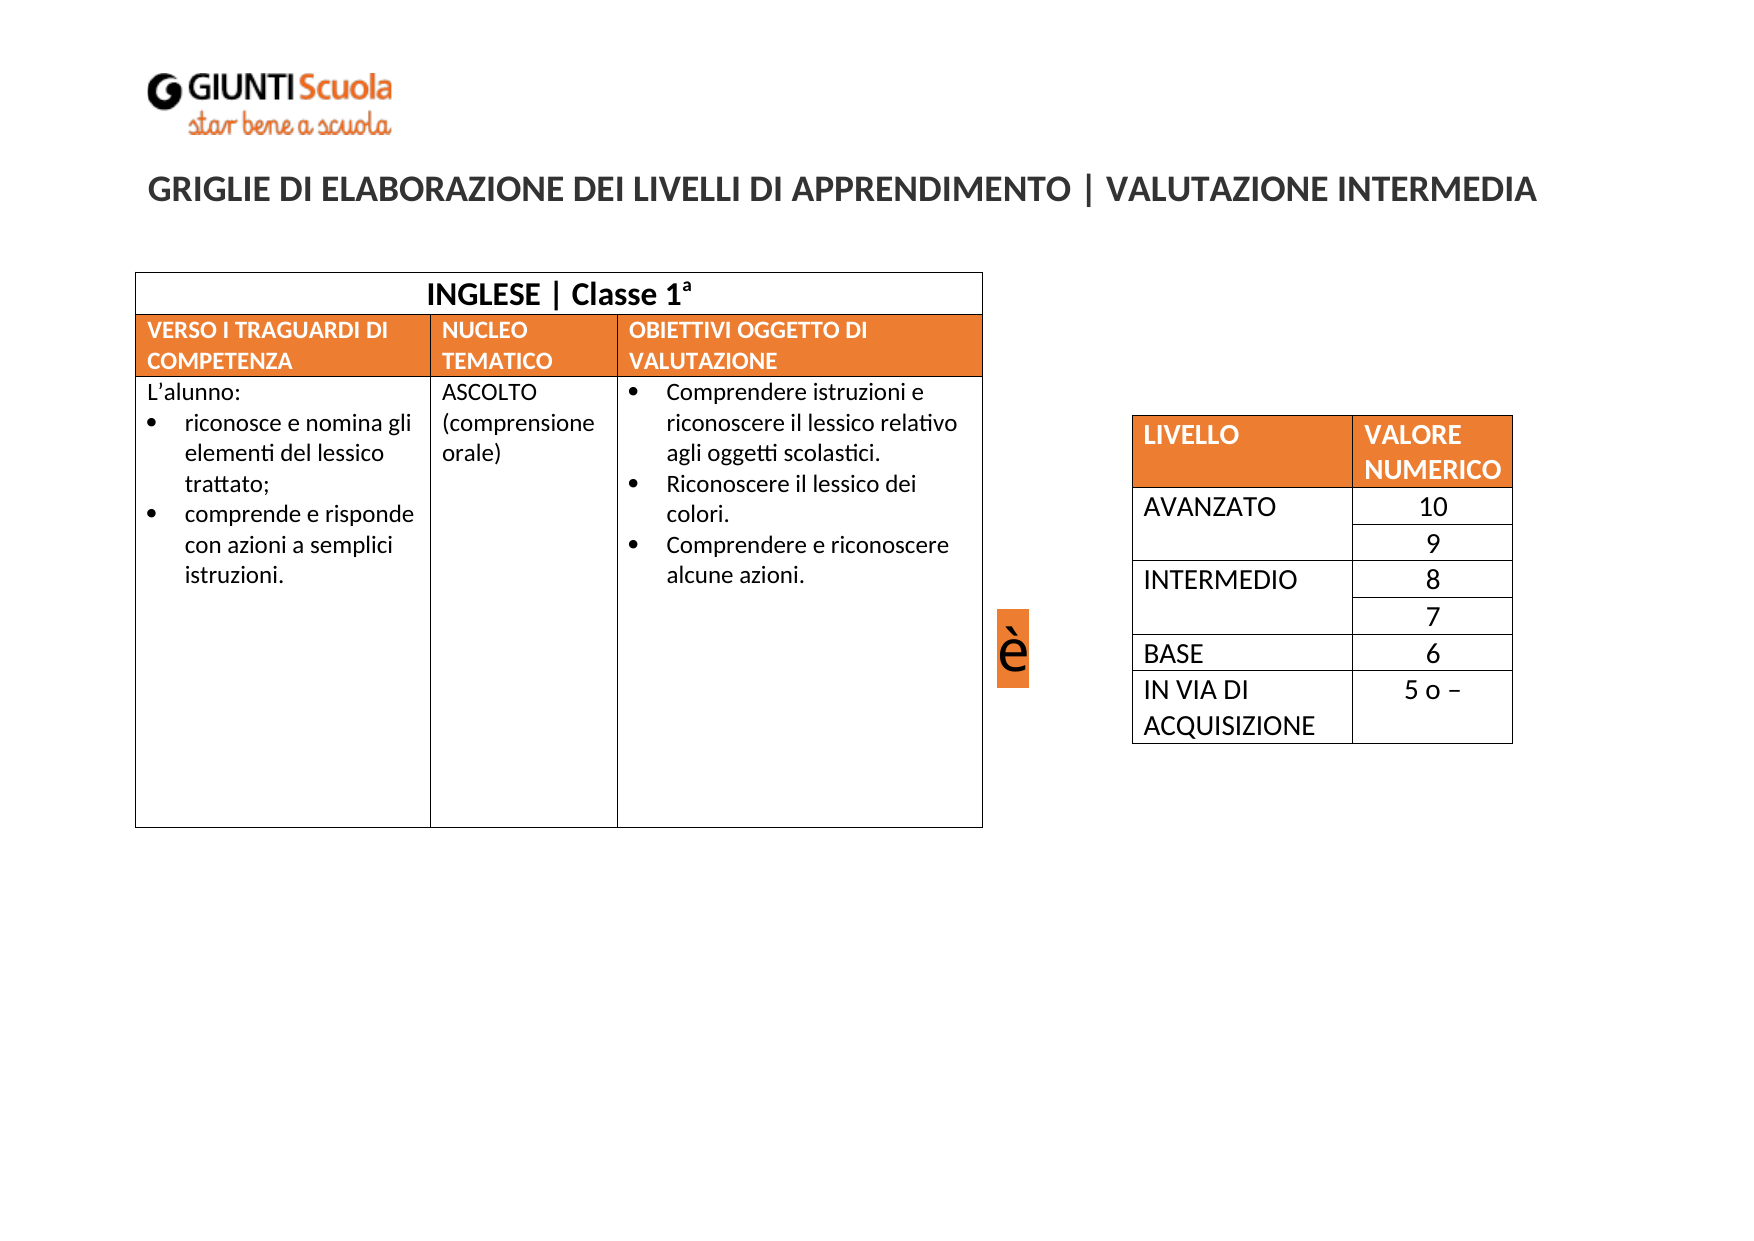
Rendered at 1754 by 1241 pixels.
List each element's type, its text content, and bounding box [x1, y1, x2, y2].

table_cell Comprendere istruzioni e riconoscere il lessico relativo agli oggetti scolastici. Riconoscere il lessico dei colori. Comprendere e riconoscere alcune azioni. [618, 377, 982, 827]
picture [147, 73, 392, 135]
text è [148, 609, 1636, 858]
table_cell ASCOLTO (comprensione orale) [431, 377, 617, 827]
table_cell VERSO I TRAGUARDI DI COMPETENZA [136, 315, 430, 376]
table_cell L’alunno: riconosce e nomina gli elementi del lessico trattato; comprende e risponde con azioni a semplici istruzioni. [136, 377, 430, 827]
table_cell NUCLEO TEMATICO [431, 315, 617, 376]
table_cell OBIETTIVI OGGETTO DI VALUTAZIONE [618, 315, 982, 376]
table_header INGLESE | Classe 1a [136, 273, 982, 313]
text GRIGLIE DI ELABORAZIONE DEI LIVELLI DI APPRENDIMENTO | VALUTAZIONE INTERMEDIA [148, 165, 1636, 211]
